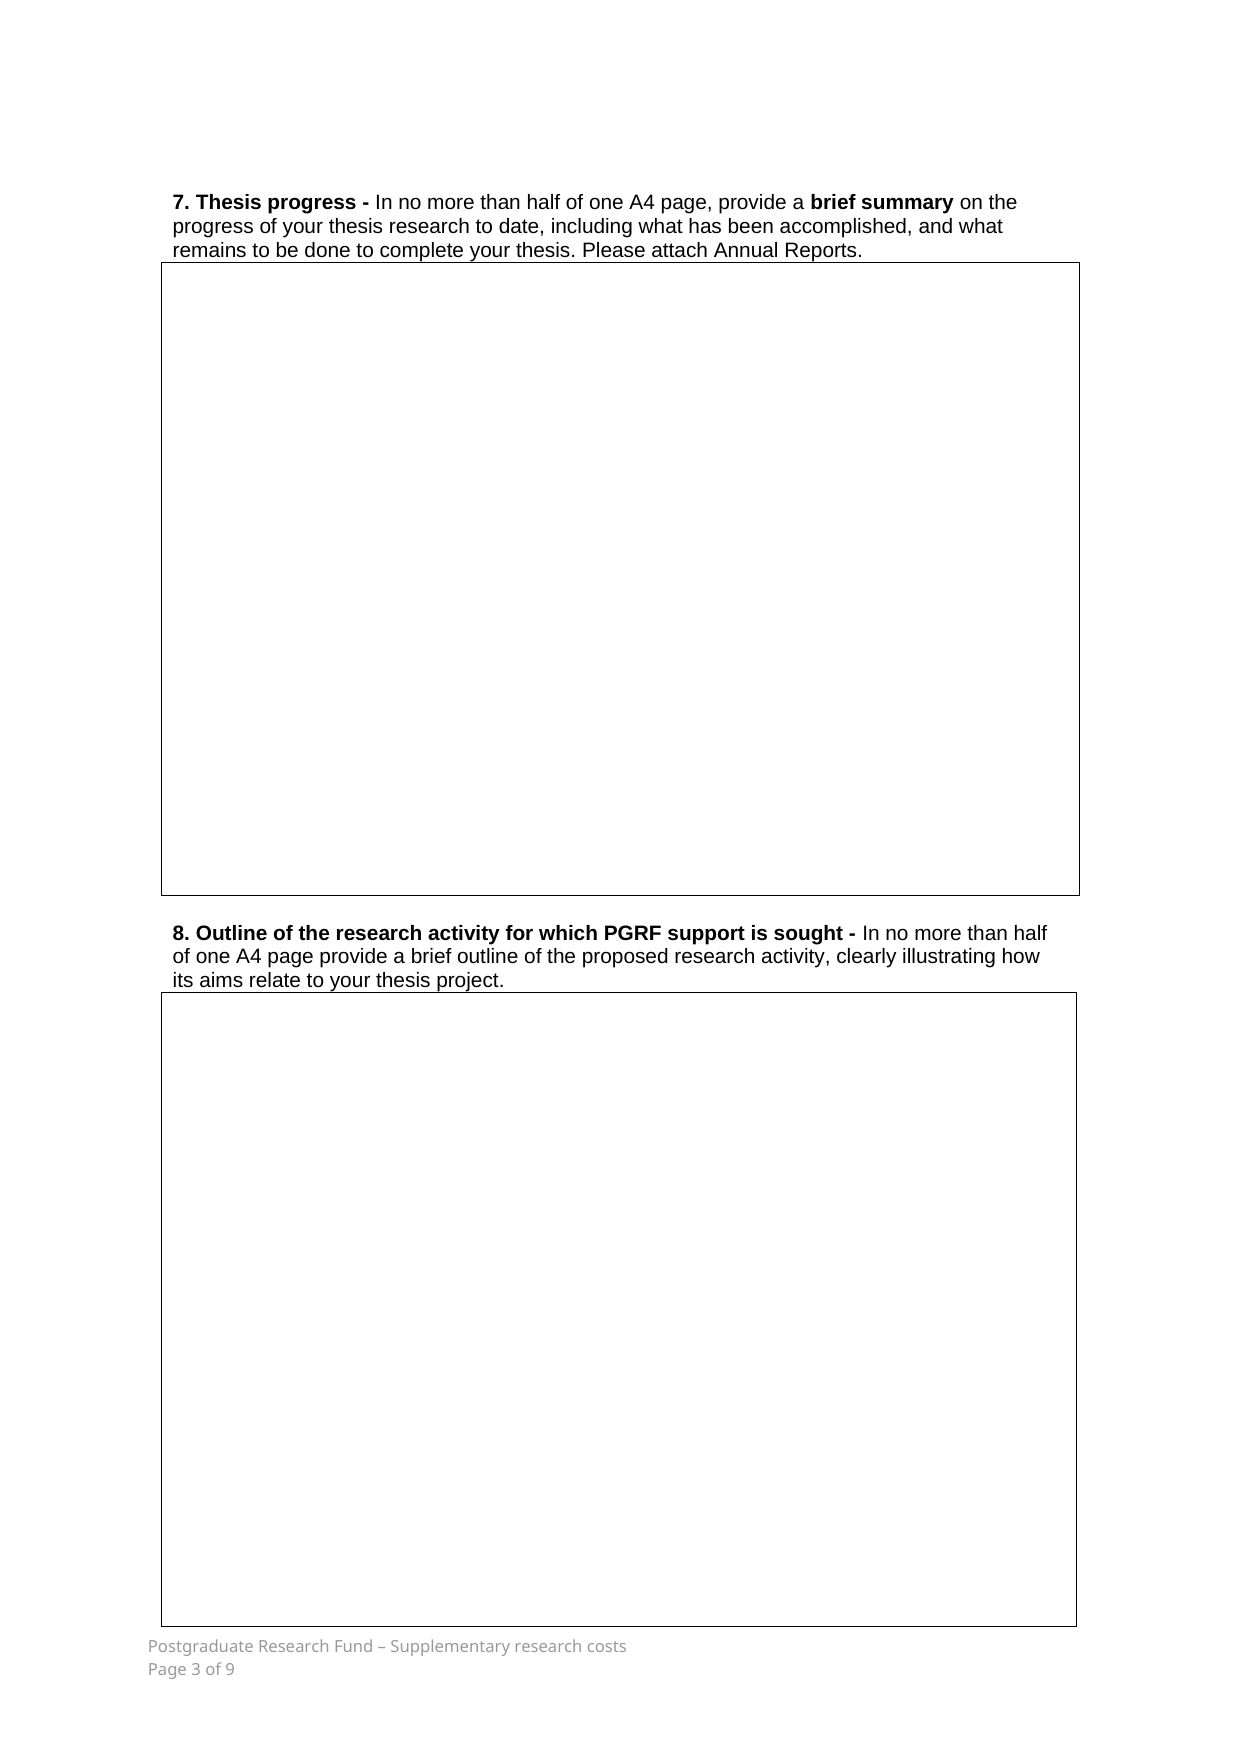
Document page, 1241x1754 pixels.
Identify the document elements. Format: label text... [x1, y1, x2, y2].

table_cell 8. Outline of the research activity for which PGRF support is sought - In no more than half of one A4 page provide a brief outline of the proposed research activity, clearly illustrating how its aims relate to your thesis project. [161, 896, 1076, 992]
table_cell [162, 263, 1079, 895]
table_header 7. Thesis progress - In no more than half of one A4 page, provide a brief summary on the progress of your thesis research to date, including what has been accomplished, and what remains to be done to complete your thesis. Please attach Annual Reports. [161, 118, 1079, 262]
table_cell [162, 993, 1076, 1626]
